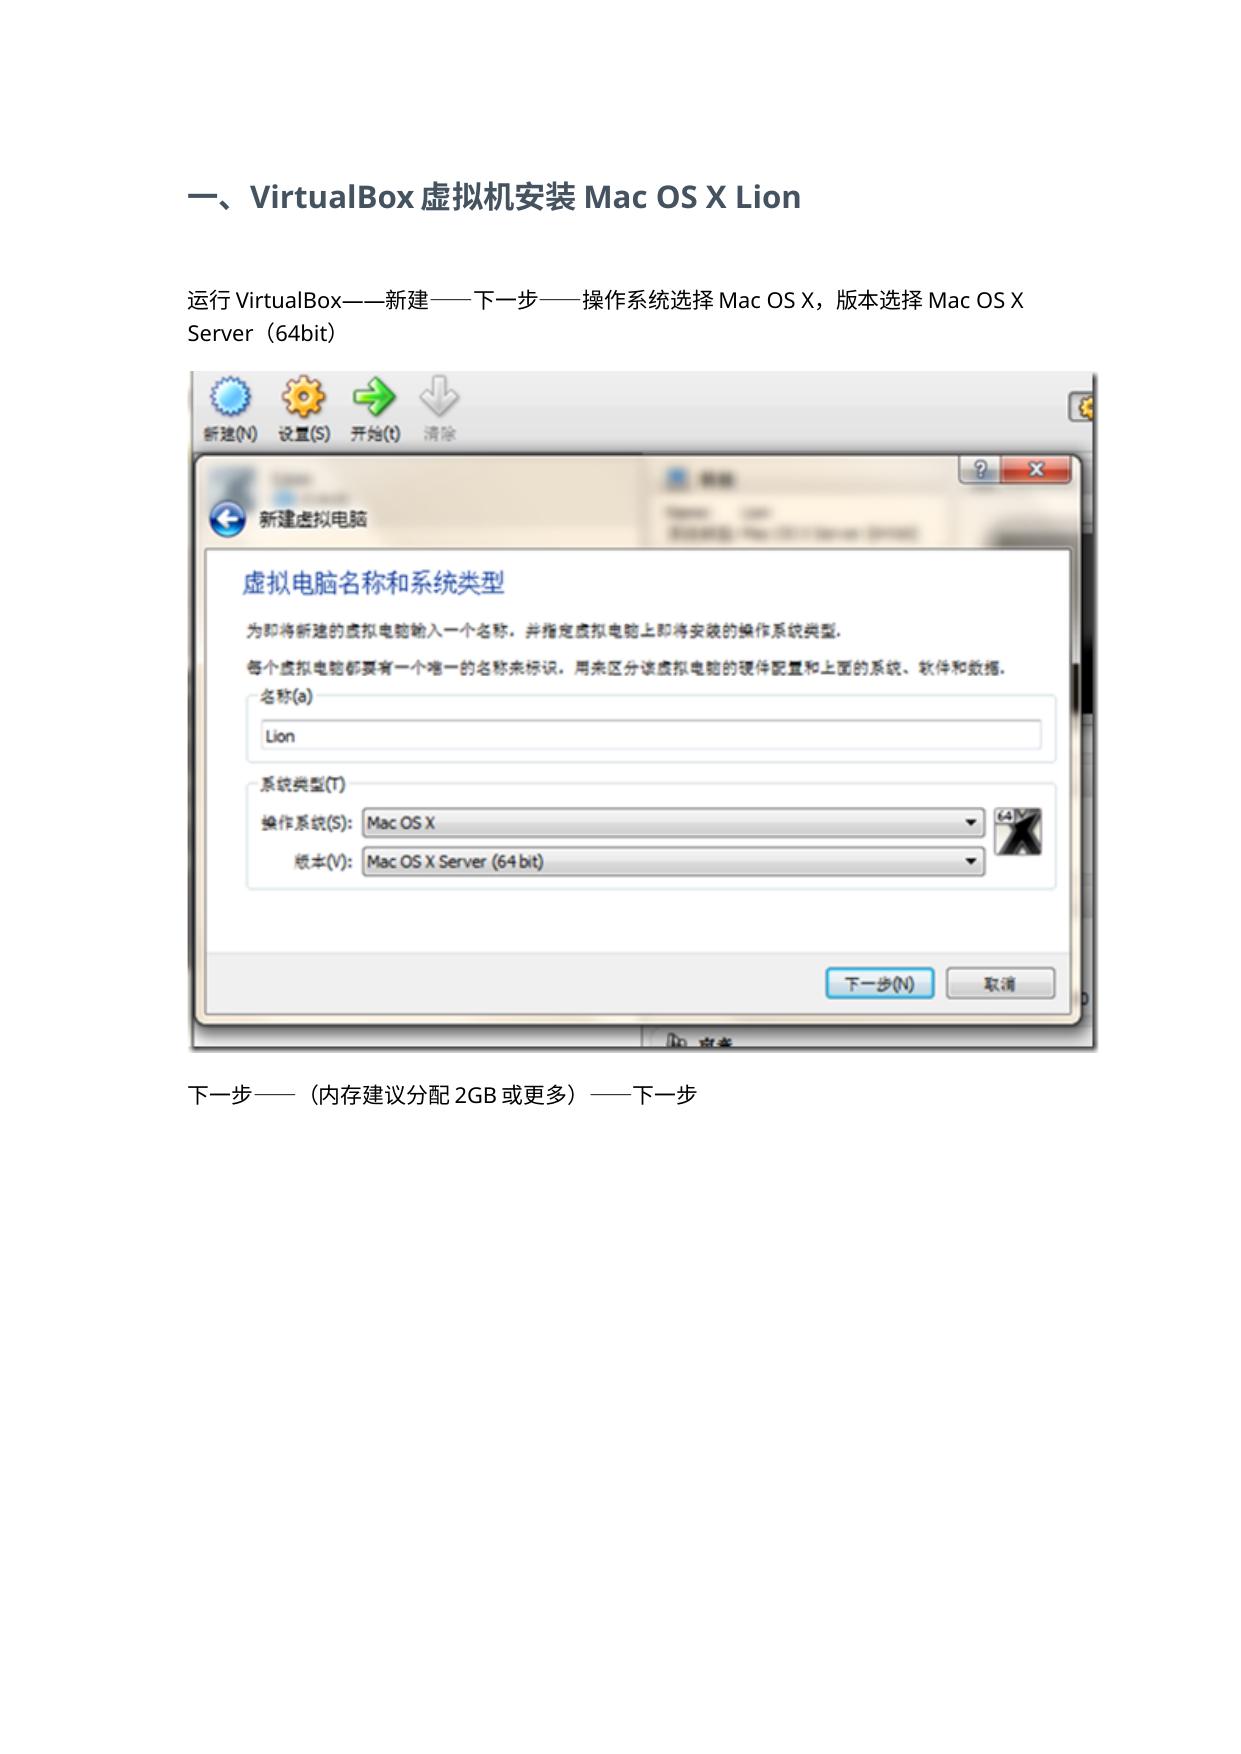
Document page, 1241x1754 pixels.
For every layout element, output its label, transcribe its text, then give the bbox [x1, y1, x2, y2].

text 运行VirtualBox——新建——下一步——操作系统选择Mac OS X，版本选择Mac OS X Server（64bit） [187, 283, 1053, 348]
subtitle 一、VirtualBox虚拟机安装Mac OS X Lion [187, 162, 1053, 227]
picture [187, 371, 1099, 1053]
text 下一步——（内存建议分配2GB或更多）——下一步 [187, 1077, 1053, 1110]
